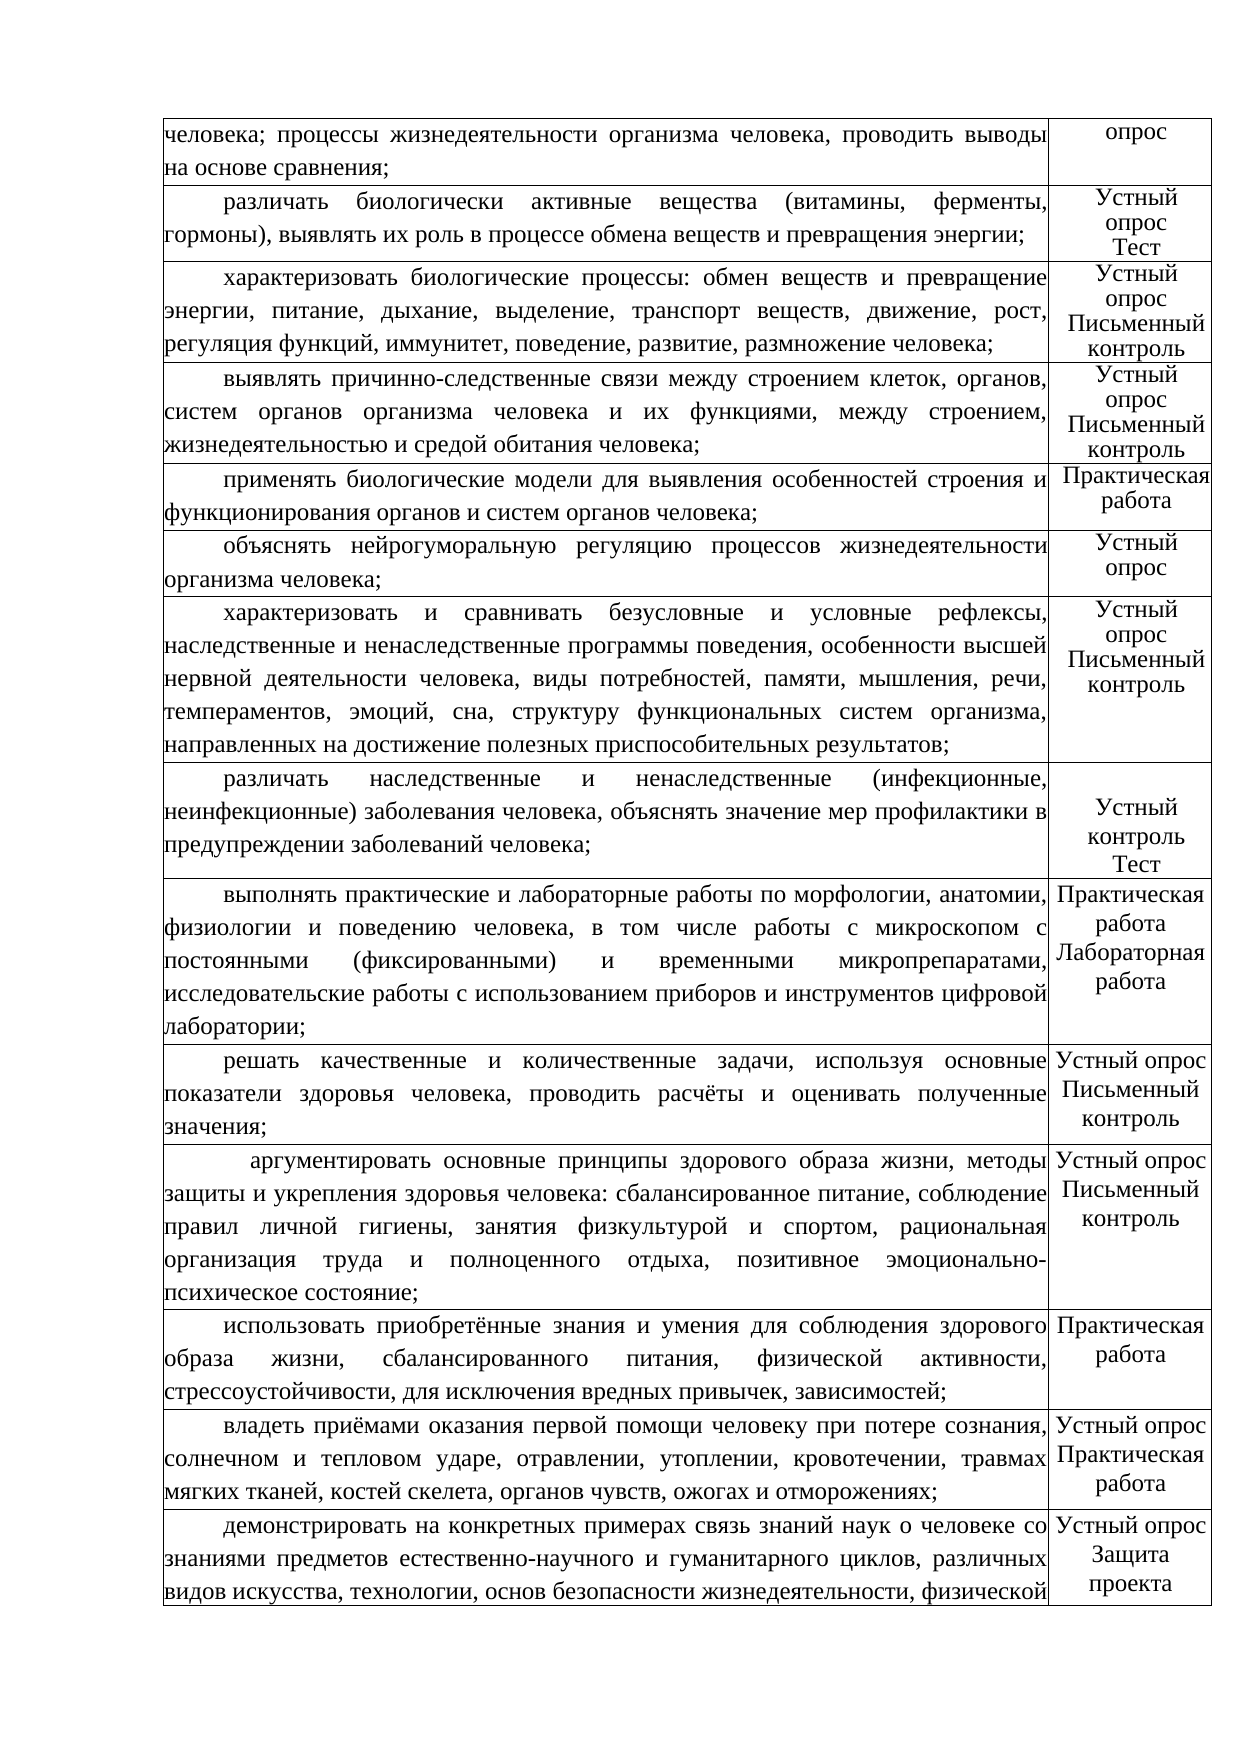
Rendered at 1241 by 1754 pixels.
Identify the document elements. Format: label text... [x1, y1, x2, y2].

table_cell характеризовать биологические процессы: обмен веществ и превращение энергии, питание, дыхание, выделение, транспорт веществ, движение, рост, регуляция функций, иммунитет, поведение, развитие, размножение человека; [164, 262, 1048, 362]
table_cell различать наследственные и ненаследственные (инфекционные, неинфекционные) заболевания человека, объяснять значение мер профилактики в предупреждении заболеваний человека; [164, 763, 1048, 878]
table_cell характеризовать и сравнивать безусловные и условные рефлексы, наследственные и ненаследственные программы поведения, особенности высшей нервной деятельности человека, виды потребностей, памяти, мышления, речи, темпераментов, эмоций, сна, структуру функциональных систем организма, направленных на достижение полезных приспособительных результатов; [164, 597, 1048, 762]
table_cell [164, 1510, 1048, 1604]
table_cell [164, 119, 1048, 185]
table_cell различать биологически активные вещества (витамины, ферменты, гормоны), выявлять их роль в процессе обмена веществ и превращения энергии; [164, 186, 1048, 261]
table_cell решать качественные и количественные задачи, используя основные показатели здоровья человека, проводить расчёты и оценивать полученные значения; [164, 1045, 1048, 1144]
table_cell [1049, 1510, 1211, 1604]
table_cell Устный опрос Тест [1049, 186, 1211, 261]
table_cell Устный опрос Письменный контроль [1049, 1045, 1211, 1144]
table_cell Устный опрос Письменный контроль [1049, 262, 1211, 362]
table_cell Устный опрос [1049, 531, 1211, 596]
table_cell Устный контроль Тест [1049, 763, 1211, 878]
table_cell аргументировать основные принципы здорового образа жизни, методы защиты и укрепления здоровья человека: сбалансированное питание, соблюдение правил личной гигиены, занятия физкультурой и спортом, рациональная организация труда и полноценного отдыха, позитивное эмоционально-психическое состояние; [164, 1145, 1048, 1309]
table_cell применять биологические модели для выявления особенностей строения и функционирования органов и систем органов человека; [164, 464, 1048, 529]
table_cell Практическая работа [1049, 464, 1211, 529]
table_cell Устный опрос Практическая работа [1049, 1410, 1211, 1509]
table_cell Практическая работа Лабораторная работа [1049, 879, 1211, 1044]
table_cell Практическая работа [1049, 1310, 1211, 1409]
table_cell владеть приёмами оказания первой помощи человеку при потере сознания, солнечном и тепловом ударе, отравлении, утоплении, кровотечении, травмах мягких тканей, костей скелета, органов чувств, ожогах и отморожениях; [164, 1410, 1048, 1509]
table_cell Устный опрос Письменный контроль [1049, 597, 1211, 762]
table_cell Устный опрос Письменный контроль [1049, 363, 1211, 463]
table_cell объяснять нейрогуморальную регуляцию процессов жизнедеятельности организма человека; [164, 531, 1048, 596]
table_cell выявлять причинно-следственные связи между строением клеток, органов, систем органов организма человека и их функциями, между строением, жизнедеятельностью и средой обитания человека; [164, 363, 1048, 463]
table_cell Устный опрос Письменный контроль [1049, 1145, 1211, 1309]
table_cell использовать приобретённые знания и умения для соблюдения здорового образа жизни, сбалансированного питания, физической активности, стрессоустойчивости, для исключения вредных привычек, зависимостей; [164, 1310, 1048, 1409]
table_cell Устный опрос [1049, 119, 1211, 185]
table_cell выполнять практические и лабораторные работы по морфологии, анатомии, физиологии и поведению человека, в том числе работы с микроскопом с постоянными (фиксированными) и временными микропрепаратами, исследовательские работы с использованием приборов и инструментов цифровой лаборатории; [164, 879, 1048, 1044]
